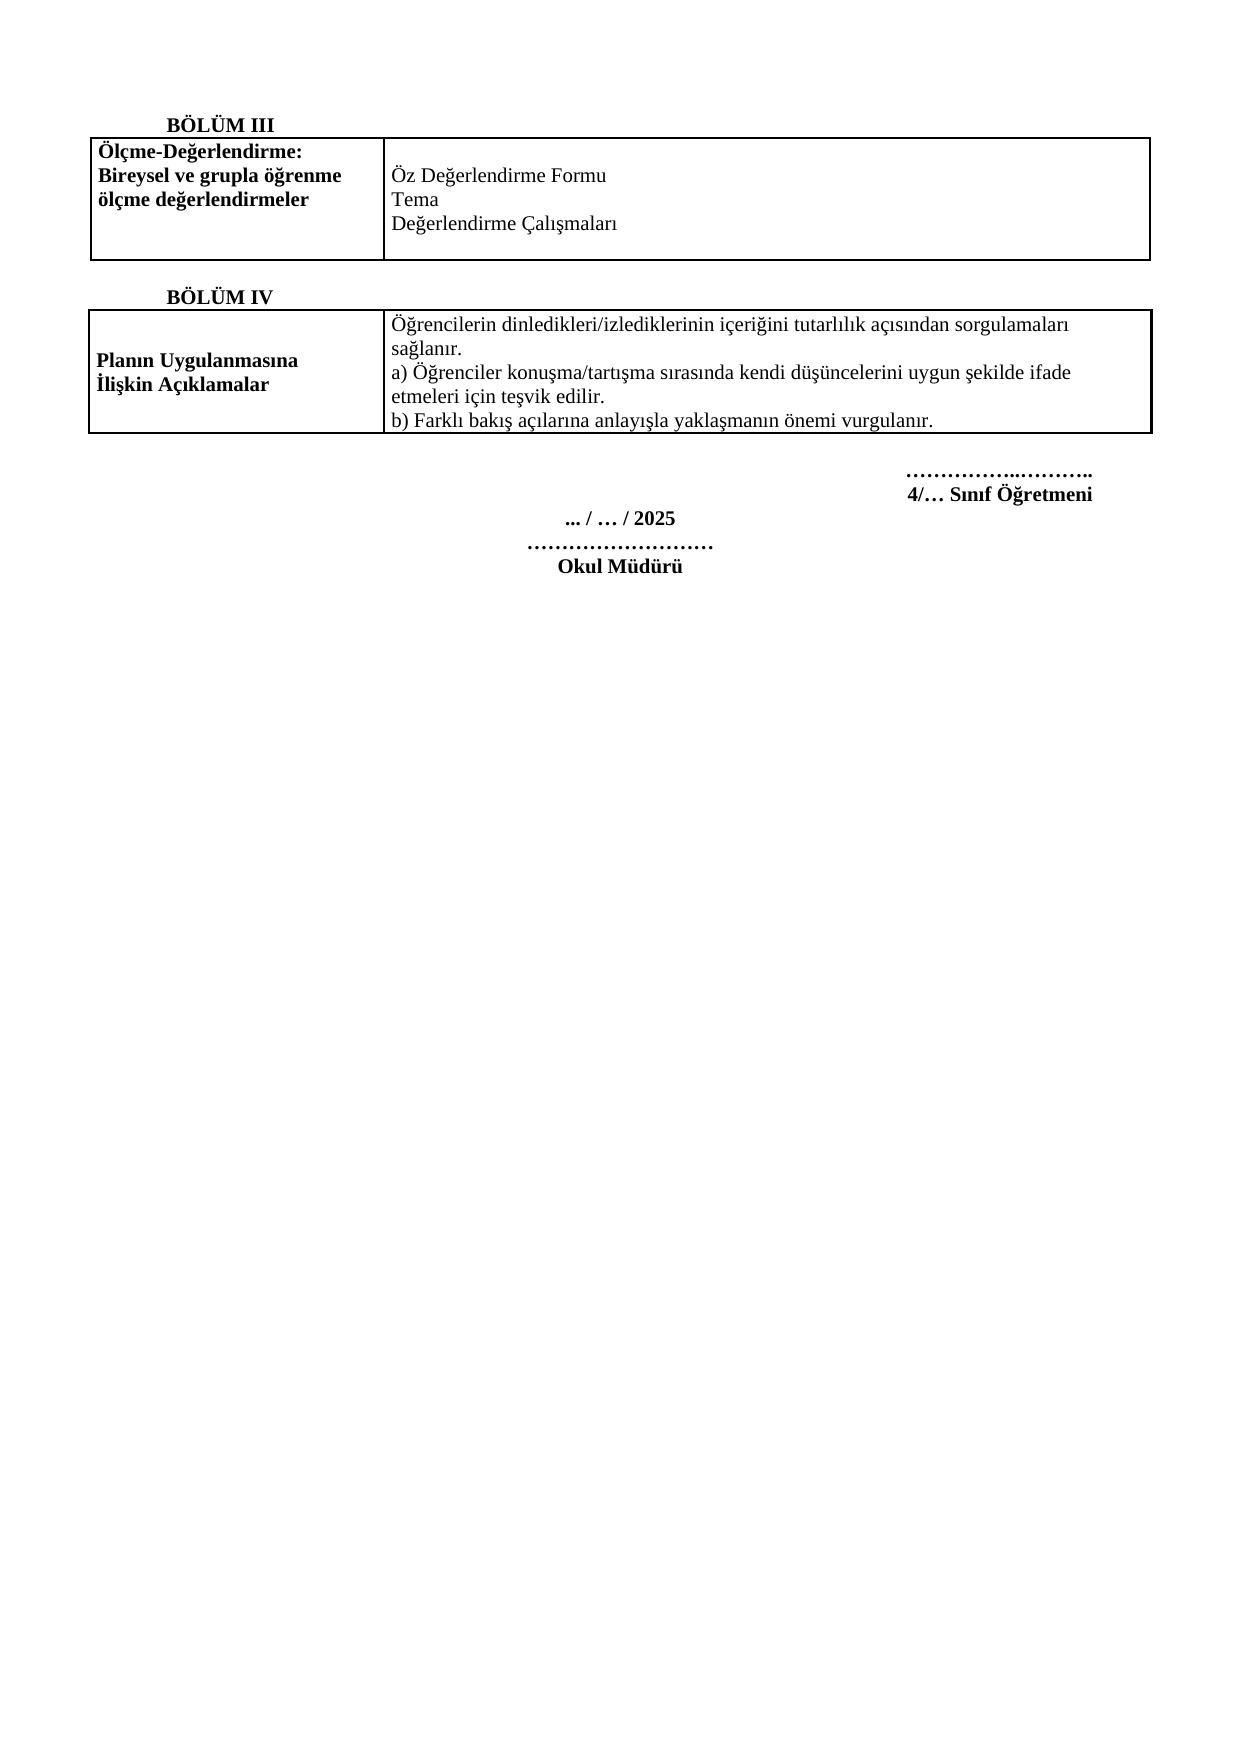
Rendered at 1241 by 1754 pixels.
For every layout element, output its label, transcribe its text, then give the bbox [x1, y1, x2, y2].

subtitle BÖLÜM IV [148, 285, 1092, 309]
table_header Öğrencilerin dinledikleri/izlediklerinin içeriğini tutarlılık açısından sorgulamaları sağlanır. a) Öğrenciler konuşma/tartışma sırasında kendi düşüncelerini uygun şekilde ifade etmeleri için teşvik edilir. b) Farklı bakış açılarına anlayışla yaklaşmanın önemi vurgulanır. [385, 311, 1150, 432]
subtitle BÖLÜM III [148, 113, 1092, 137]
text ... / … / 2025 [148, 506, 1092, 530]
text 4/… Sınıf Öğretmeni [148, 482, 1092, 506]
table_header Öz Değerlendirme Formu Tema Değerlendirme Çalışmaları [385, 139, 1149, 259]
text Okul Müdürü [148, 554, 1092, 578]
table_header Planın Uygulanmasına İlişkin Açıklamalar [90, 311, 383, 432]
text ……………..……….. [148, 458, 1092, 482]
table_header Ölçme-Değerlendirme: Bireysel ve grupla öğrenme ölçme değerlendirmeler [92, 139, 383, 259]
text ……………………… [148, 530, 1092, 554]
